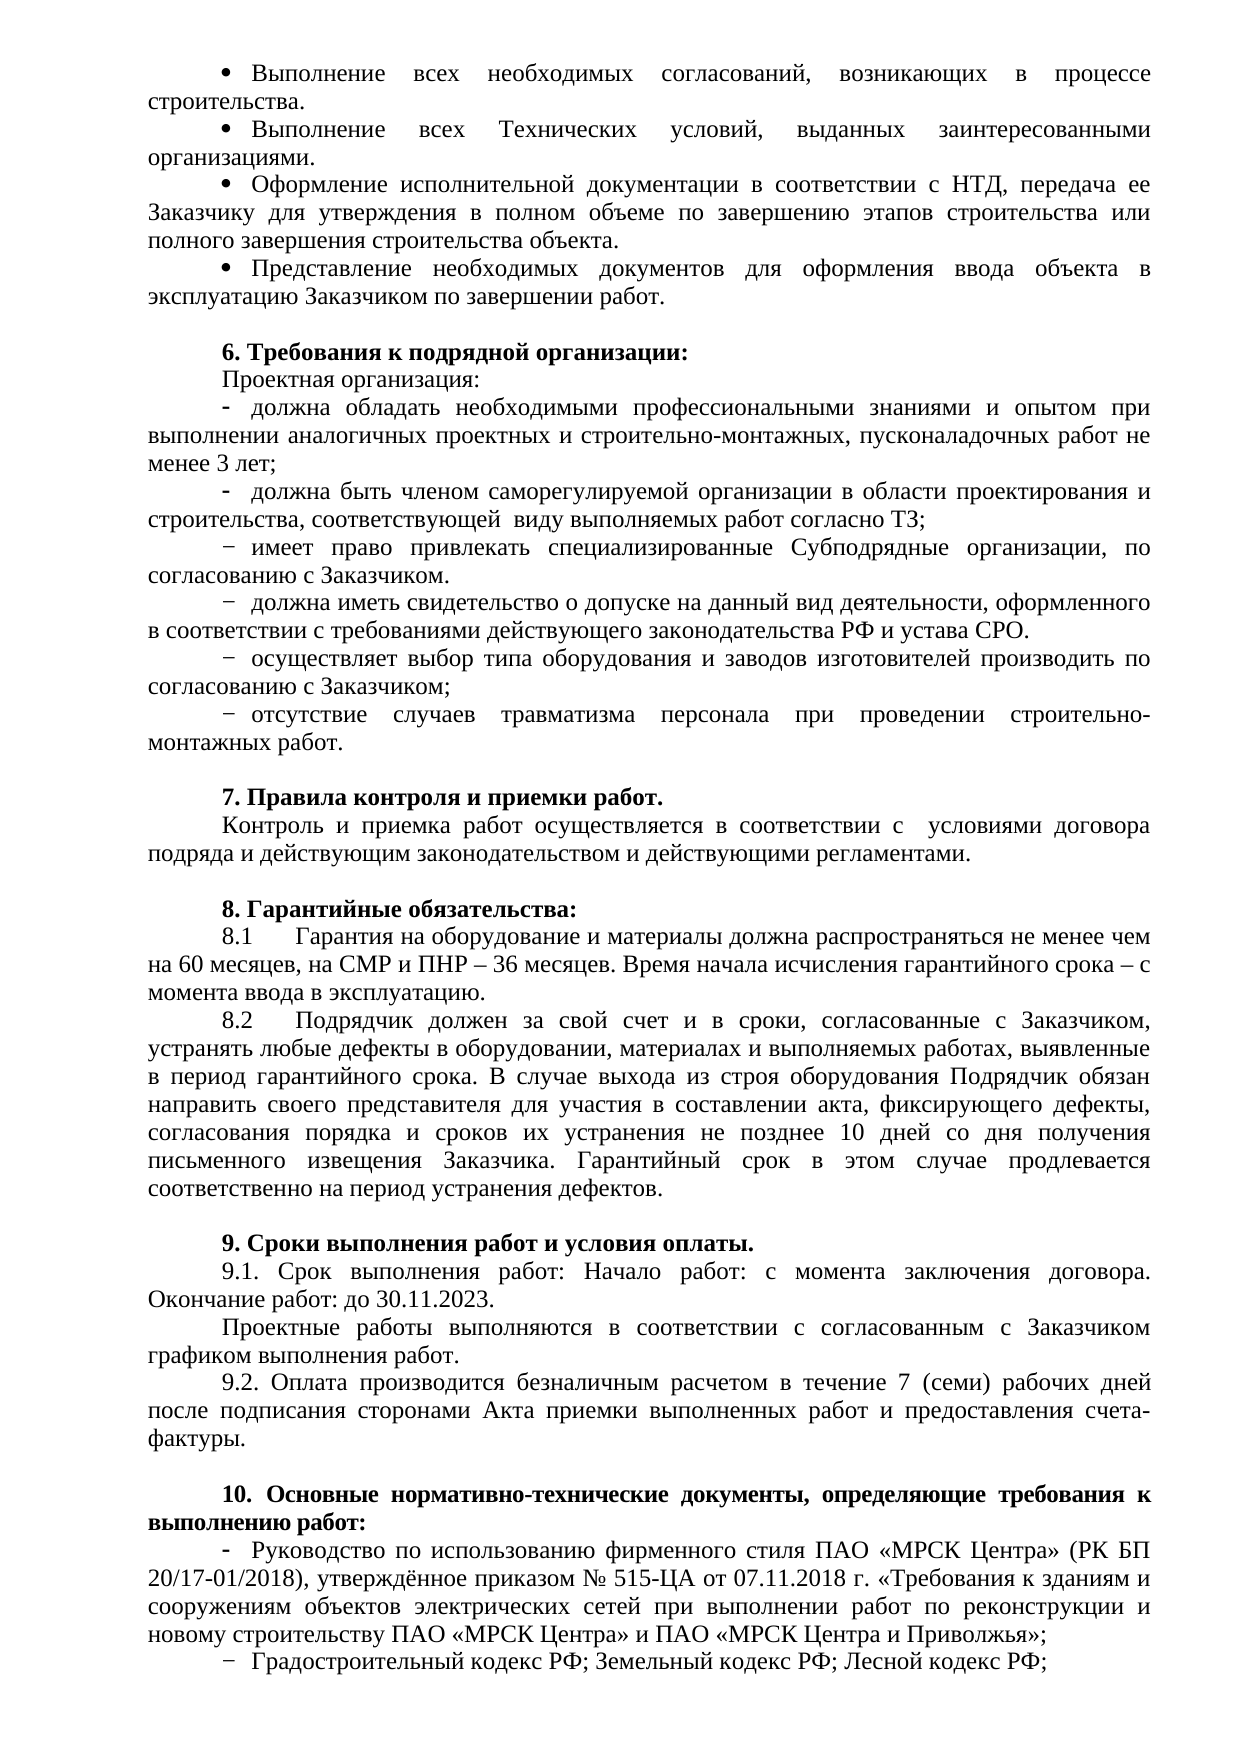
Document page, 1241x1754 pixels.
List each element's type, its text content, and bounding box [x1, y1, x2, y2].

list Градостроительный кодекс РФ; Земельный кодекс РФ; Лесной кодекс РФ; [148, 1647, 1152, 1675]
text Проектная организация: [148, 366, 1152, 393]
list имеет право привлекать специализированные Субподрядные организации, по согласованию с Заказчиком. [148, 533, 1152, 588]
list отсутствие случаев травматизма персонала при проведении строительно-монтажных работ. [148, 700, 1152, 756]
list должна иметь свидетельство о допуске на данный вид деятельности, оформленного в соответствии с требованиями действующего законодательства РФ и устава СРО. [148, 588, 1152, 644]
list Подрядчик должен за свой счет и в сроки, согласованные с Заказчиком, устранять любые дефекты в оборудовании, материалах и выполняемых работах, выявленные в период гарантийного срока. В случае выхода из строя оборудования Подрядчик обязан направить своего представителя для участия в составлении акта, фиксирующего дефекты, согласования порядка и сроков их устранения не позднее 10 дней со дня получения письменного извещения Заказчика. Гарантийный срок в этом случае продлевается соответственно на период устранения дефектов. [148, 1006, 1152, 1202]
list Представление необходимых документов для оформления ввода объекта в эксплуатацию Заказчиком по завершении работ. [148, 254, 1152, 310]
text Проектные работы выполняются в соответствии с согласованным с Заказчиком графиком выполнения работ. [148, 1313, 1152, 1369]
text 6. Требования к подрядной организации: [148, 338, 1152, 366]
list должна быть членом саморегулируемой организации в области проектирования и строительства, соответствующей виду выполняемых работ согласно ТЗ; [148, 477, 1152, 533]
list осуществляет выбор типа оборудования и заводов изготовителей производить по согласованию с Заказчиком; [148, 644, 1152, 700]
list Выполнение всех необходимых согласований, возникающих в процессе строительства. [148, 59, 1152, 115]
text 9. Сроки выполнения работ и условия оплаты. [148, 1229, 1152, 1257]
list 8. Гарантийные обязательства: [148, 895, 1152, 923]
subtitle 7. Правила контроля и приемки работ. [148, 783, 1152, 811]
list Оформление исполнительной документации в соответствии с НТД, передача ее Заказчику для утверждения в полном объеме по завершению этапов строительства или полного завершения строительства объекта. [148, 171, 1152, 254]
list Гарантия на оборудование и материалы должна распространяться не менее чем на 60 месяцев, на СМР и ПНР – 36 месяцев. Время начала исчисления гарантийного срока – с момента ввода в эксплуатацию. [148, 923, 1152, 1006]
text 9.1. Срок выполнения работ: Начало работ: с момента заключения договора. Окончание работ: до 30.11.2023. [148, 1257, 1152, 1313]
text Контроль и приемка работ осуществляется в соответствии с условиями договора подряда и действующим законодательством и действующими регламентами. [148, 811, 1152, 867]
list должна обладать необходимыми профессиональными знаниями и опытом при выполнении аналогичных проектных и строительно-монтажных, пусконаладочных работ не менее 3 лет; [148, 393, 1152, 477]
text 9.2. Оплата производится безналичным расчетом в течение 7 (семи) рабочих дней после подписания сторонами Акта приемки выполненных работ и предоставления счета-фактуры. [148, 1369, 1152, 1452]
list Руководство по использованию фирменного стиля ПАО «МРСК Центра» (РК БП 20/17-01/2018), утверждённое приказом № 515-ЦА от 07.11.2018 г. «Требования к зданиям и сооружениям объектов электрических сетей при выполнении работ по реконструкции и новому строительству ПАО «МРСК Центра» и ПАО «МРСК Центра и Приволжья»; [148, 1536, 1152, 1647]
text 10. Основные нормативно-технические документы, определяющие требования к выполнению работ: [148, 1480, 1152, 1536]
list Выполнение всех Технических условий, выданных заинтересованными организациями. [148, 115, 1152, 171]
